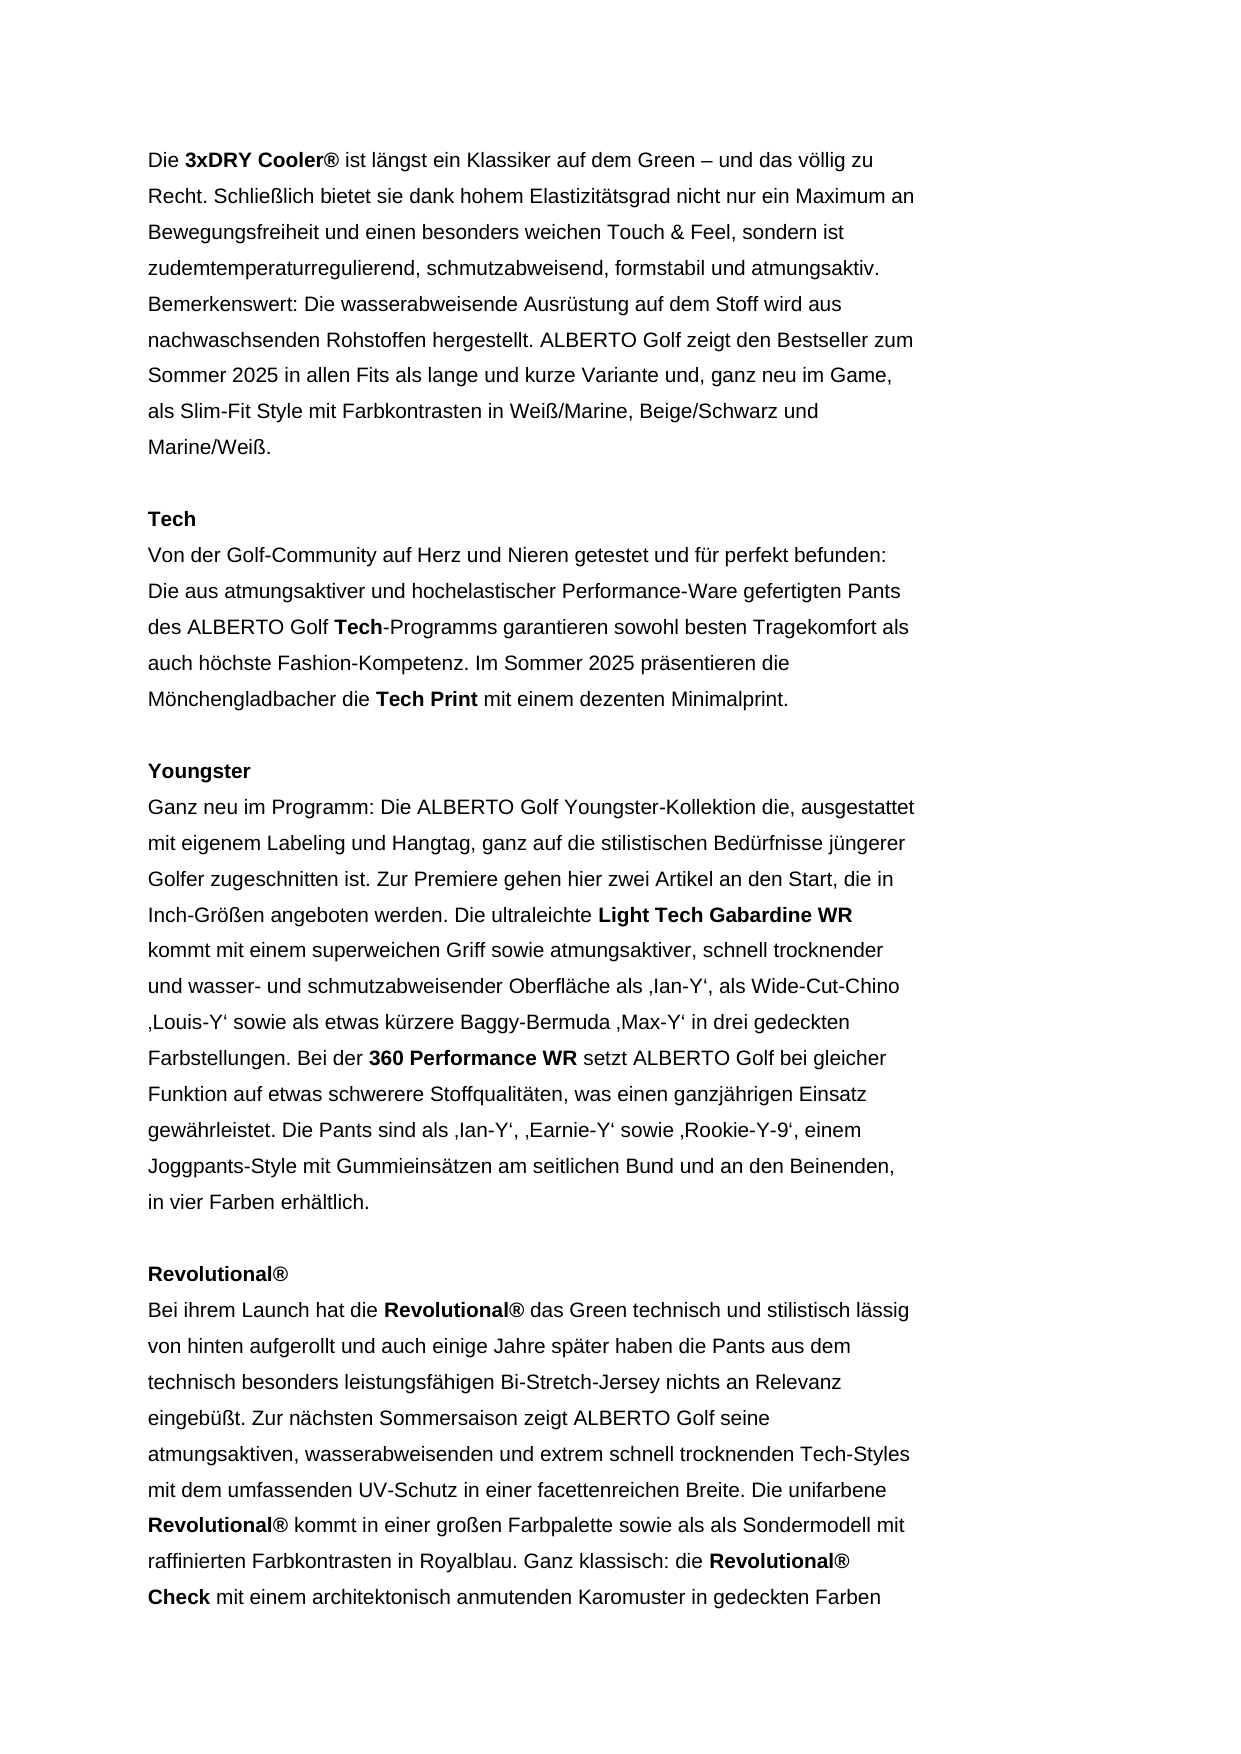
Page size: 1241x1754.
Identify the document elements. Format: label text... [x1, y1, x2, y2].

text Tech [148, 507, 1034, 531]
text des ALBERTO Golf Tech-Programms garantieren sowohl besten Tragekomfort als [148, 615, 1034, 639]
text mit dem umfassenden UV-Schutz in einer facettenreichen Breite. Die unifarbene [148, 1477, 1034, 1501]
text atmungsaktiven, wasserabweisenden und extrem schnell trocknenden Tech-Styles [148, 1441, 1034, 1465]
text Mönchengladbacher die Tech Print mit einem dezenten Minimalprint. [148, 687, 1034, 711]
text in vier Farben erhältlich. [148, 1190, 1034, 1214]
text Die 3xDRY Cooler® ist längst ein Klassiker auf dem Green – und das völlig zu [148, 148, 1034, 172]
text Youngster [148, 759, 1034, 783]
text Von der Golf-Community auf Herz und Nieren getestet und für perfekt befunden: [148, 543, 1034, 567]
text nachwaschsenden Rohstoffen hergestellt. ALBERTO Golf zeigt den Bestseller zum [148, 327, 1034, 351]
text mit eigenem Labeling und Hangtag, ganz auf die stilistischen Bedürfnisse jüngerer [148, 831, 1034, 854]
text als Slim-Fit Style mit Farbkontrasten in Weiß/Marine, Beige/Schwarz und [148, 399, 1034, 423]
text Golfer zugeschnitten ist. Zur Premiere gehen hier zwei Artikel an den Start, die in [148, 866, 1034, 890]
text Recht. Schließlich bietet sie dank hohem Elastizitätsgrad nicht nur ein Maximum an [148, 184, 1034, 208]
text Revolutional® [148, 1262, 1034, 1286]
text Funktion auf etwas schwerere Stoffqualitäten, was einen ganzjährigen Einsatz [148, 1082, 1034, 1106]
text Bei ihrem Launch hat die Revolutional® das Green technisch und stilistisch lässig [148, 1298, 1034, 1322]
text Die aus atmungsaktiver und hochelastischer Performance-Ware gefertigten Pants [148, 579, 1034, 603]
text von hinten aufgerollt und auch einige Jahre später haben die Pants aus dem [148, 1334, 1034, 1358]
text und wasser- und schmutzabweisender Oberfläche als ‚Ian-Y‘, als Wide-Cut-Chino [148, 974, 1034, 998]
text eingebüßt. Zur nächsten Sommersaison zeigt ALBERTO Golf seine [148, 1406, 1034, 1429]
text Joggpants-Style mit Gummieinsätzen am seitlichen Bund und an den Beinenden, [148, 1154, 1034, 1178]
text Revolutional® kommt in einer großen Farbpalette sowie als als Sondermodell mit [148, 1513, 1034, 1537]
text Marine/Weiß. [148, 435, 1034, 459]
text Check mit einem architektonisch anmutenden Karomuster in gedeckten Farben [148, 1585, 1034, 1609]
text Ganz neu im Programm: Die ALBERTO Golf Youngster-Kollektion die, ausgestattet [148, 794, 1034, 818]
text auch höchste Fashion-Kompetenz. Im Sommer 2025 präsentieren die [148, 651, 1034, 675]
text Farbstellungen. Bei der 360 Performance WR setzt ALBERTO Golf bei gleicher [148, 1046, 1034, 1070]
text raffinierten Farbkontrasten in Royalblau. Ganz klassisch: die Revolutional® [148, 1549, 1034, 1573]
text ‚Louis-Y‘ sowie als etwas kürzere Baggy-Bermuda ‚Max-Y‘ in drei gedeckten [148, 1010, 1034, 1034]
text Sommer 2025 in allen Fits als lange und kurze Variante und, ganz neu im Game, [148, 363, 1034, 387]
text gewährleistet. Die Pants sind als ‚Ian-Y‘, ‚Earnie-Y‘ sowie ‚Rookie-Y-9‘, einem [148, 1118, 1034, 1142]
text Bemerkenswert: Die wasserabweisende Ausrüstung auf dem Stoff wird aus [148, 291, 1034, 315]
text Inch-Größen angeboten werden. Die ultraleichte Light Tech Gabardine WR [148, 902, 1034, 926]
text Bewegungsfreiheit und einen besonders weichen Touch & Feel, sondern ist zudemtemperaturregulierend, schmutzabweisend, formstabil und atmungsaktiv. [148, 219, 1034, 279]
text kommt mit einem superweichen Griff sowie atmungsaktiver, schnell trocknender [148, 938, 1034, 962]
text technisch besonders leistungsfähigen Bi-Stretch-Jersey nichts an Relevanz [148, 1369, 1034, 1393]
